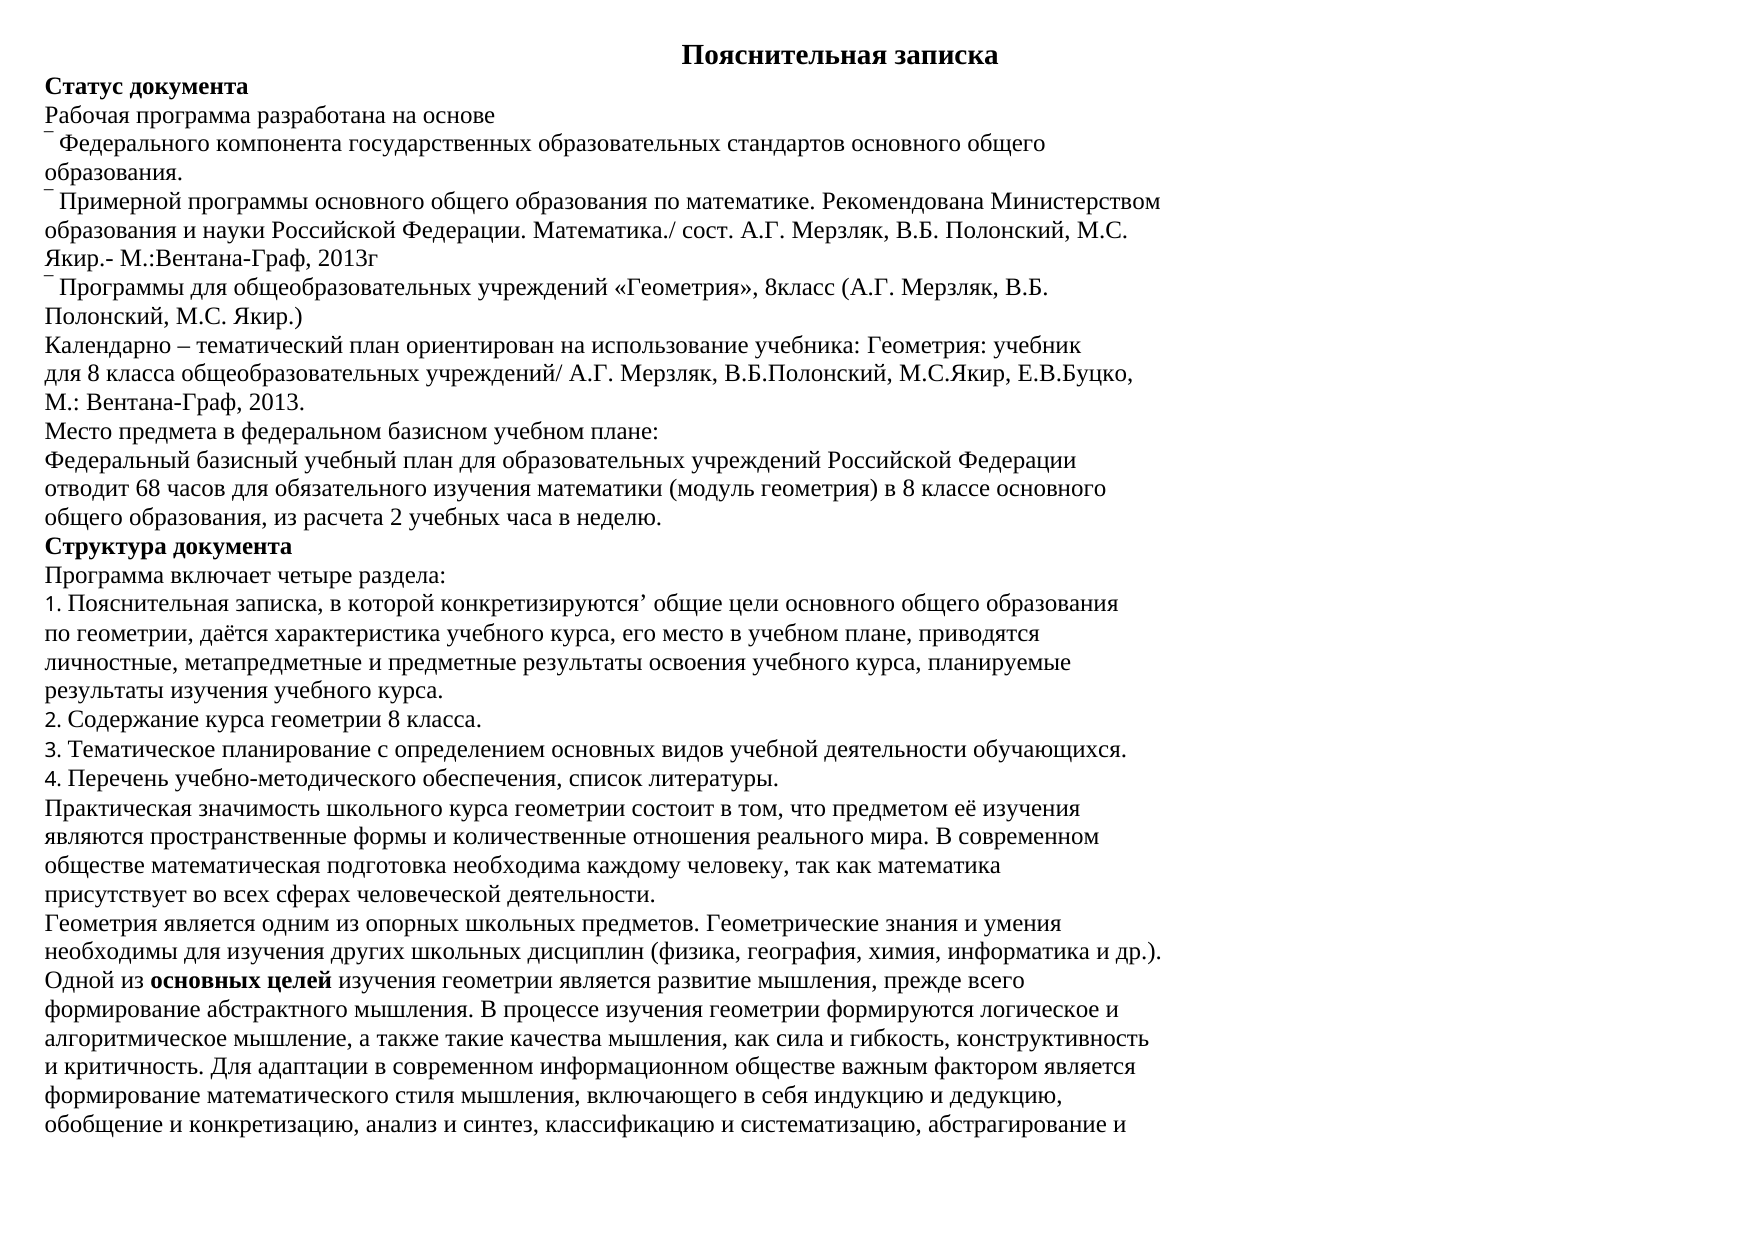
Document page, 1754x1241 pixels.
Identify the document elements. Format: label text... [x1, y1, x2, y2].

text ‾ Федерального компонента государственных образовательных стандартов основного общего [44, 128, 1636, 157]
text Одной из основных целей изучения геометрии является развитие мышления, прежде всего [44, 965, 1636, 994]
text обществе математическая подготовка необходима каждому человеку, так как математика [44, 850, 1636, 879]
text Практическая значимость школьного курса геометрии состоит в том, что предметом её изучения [44, 793, 1636, 821]
text М.: Вентана-Граф, 2013. [44, 387, 1636, 416]
text алгоритмическое мышление, а также такие качества мышления, как сила и гибкость, конструктивность [44, 1023, 1636, 1051]
text Программа включает четыре раздела: [44, 560, 1636, 588]
text Статус документа [44, 71, 1636, 100]
text ‾ Программы для общеобразовательных учреждений «Геометрия», 8класс (А.Г. Мерзляк, В.Б. [44, 272, 1636, 301]
text Пояснительная записка [44, 37, 1636, 71]
text Якир.- М.:Вентана-Граф, 2013г [44, 243, 1636, 272]
text необходимы для изучения других школьных дисциплин (физика, география, химия, информатика и др.). [44, 936, 1636, 965]
text ‾ Примерной программы основного общего образования по математике. Рекомендована Министерством [44, 186, 1636, 215]
text Структура документа [44, 531, 1636, 560]
text присутствует во всех сферах человеческой деятельности. [44, 879, 1636, 908]
text образования и науки Российской Федерации. Математика./ сост. А.Г. Мерзляк, В.Б. Полонский, М.С. [44, 215, 1636, 243]
text Полонский, М.С. Якир.) [44, 301, 1636, 330]
text и критичность. Для адаптации в современном информационном обществе важным фактором является [44, 1051, 1636, 1080]
text Рабочая программа разработана на основе [44, 100, 1636, 128]
text для 8 класса общеобразовательных учреждений/ А.Г. Мерзляк, В.Б.Полонский, М.С.Якир, Е.В.Буцко, [44, 358, 1636, 387]
text 1. Пояснительная записка, в которой конкретизируются’ общие цели основного общего образования [44, 588, 1636, 618]
text образования. [44, 157, 1636, 186]
text личностные, метапредметные и предметные результаты освоения учебного курса, планируемые [44, 647, 1636, 676]
text формирование математического стиля мышления, включающего в себя индукцию и дедукцию, [44, 1080, 1636, 1109]
text 3. Тематическое планирование с определением основных видов учебной деятельности обучающихся. [44, 734, 1636, 763]
text общего образования, из расчета 2 учебных часа в неделю. [44, 502, 1636, 531]
text результаты изучения учебного курса. [44, 676, 1636, 704]
text Календарно – тематический план ориентирован на использование учебника: Геометрия: учебник [44, 330, 1636, 358]
text по геометрии, даётся характеристика учебного курса, его место в учебном плане, приводятся [44, 618, 1636, 647]
text Федеральный базисный учебный план для образовательных учреждений Российской Федерации [44, 445, 1636, 473]
text отводит 68 часов для обязательного изучения математики (модуль геометрия) в 8 классе основного [44, 473, 1636, 502]
text формирование абстрактного мышления. В процессе изучения геометрии формируются логическое и [44, 994, 1636, 1023]
text 4. Перечень учебно-методического обеспечения, список литературы. [44, 763, 1636, 793]
text Геометрия является одним из опорных школьных предметов. Геометрические знания и умения [44, 908, 1636, 936]
text обобщение и конкретизацию, анализ и синтез, классификацию и систематизацию, абстрагирование и [44, 1109, 1636, 1138]
text Место предмета в федеральном базисном учебном плане: [44, 416, 1636, 445]
text являются пространственные формы и количественные отношения реального мира. В современном [44, 821, 1636, 850]
text 2. Содержание курса геометрии 8 класса. [44, 704, 1636, 734]
